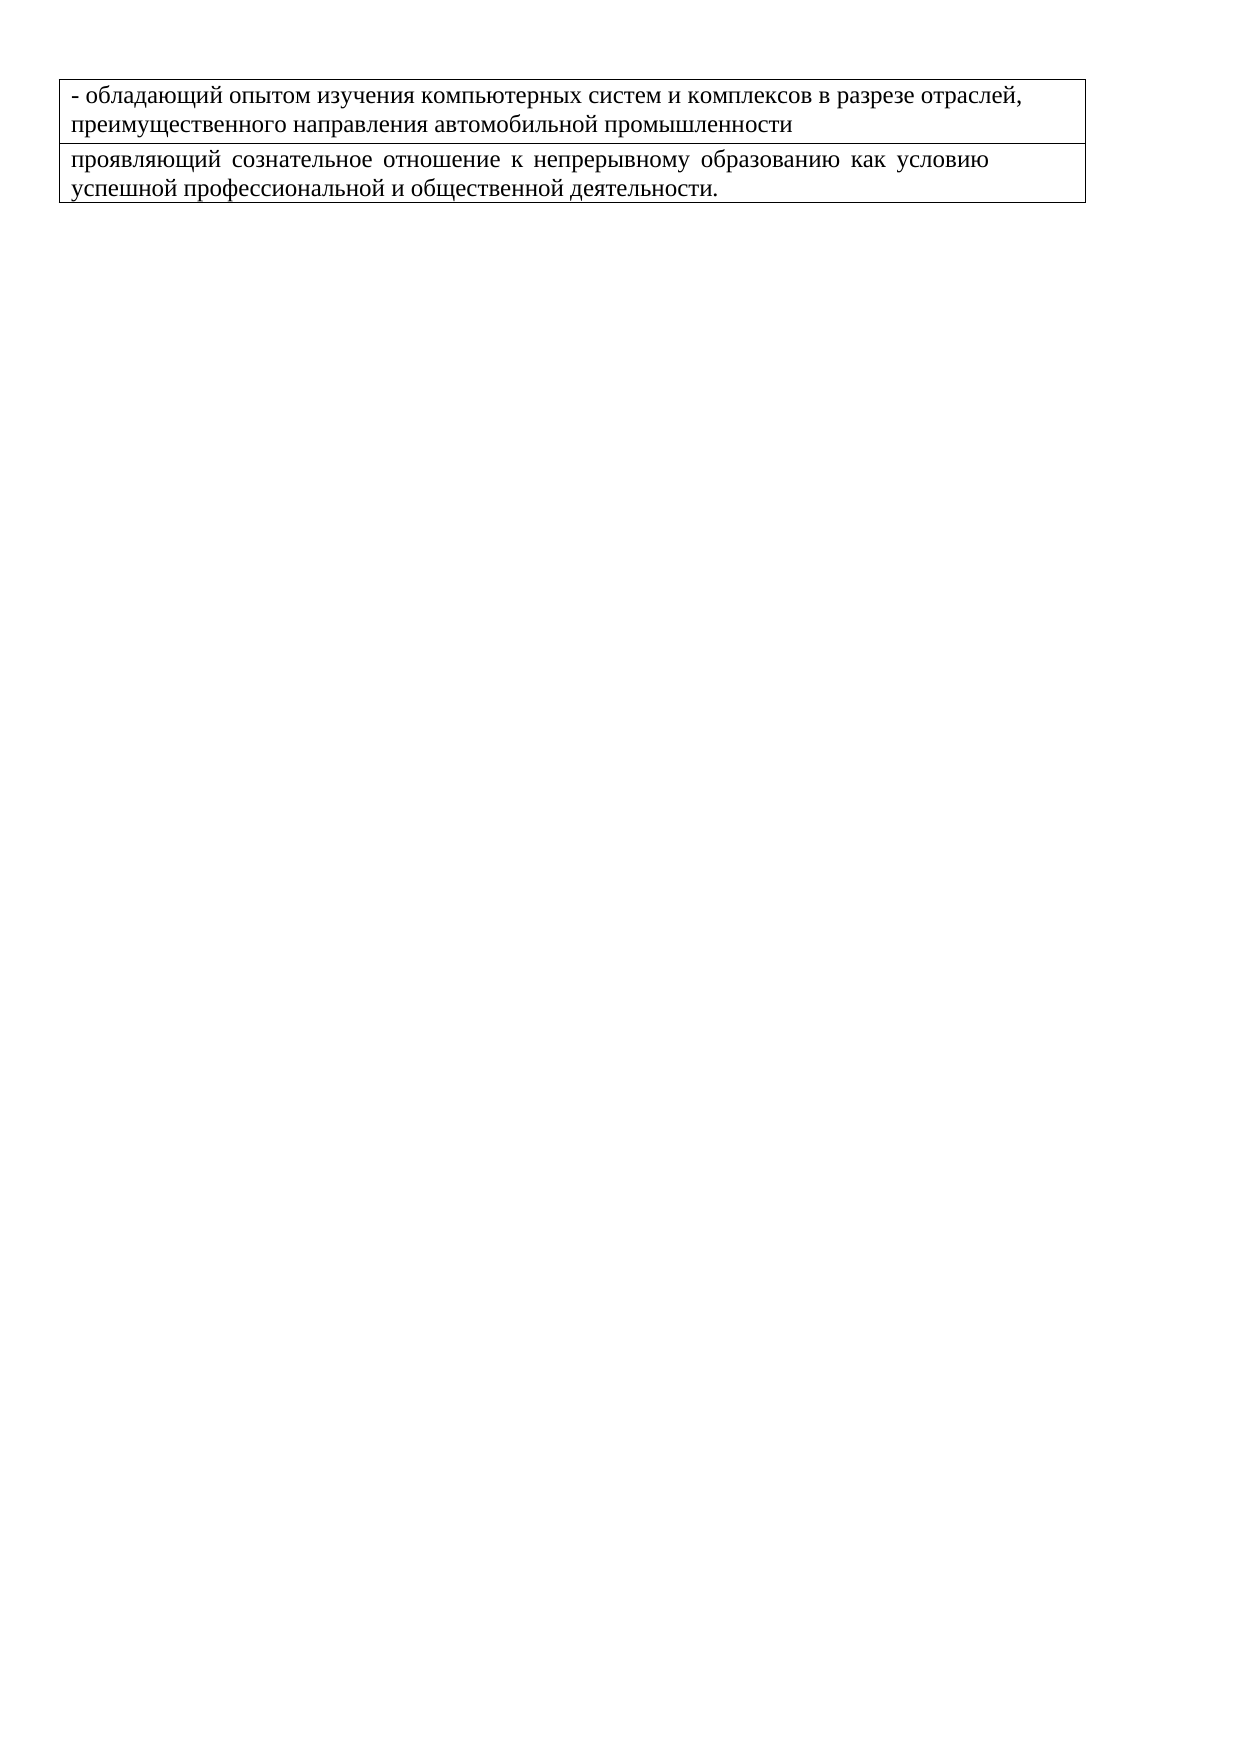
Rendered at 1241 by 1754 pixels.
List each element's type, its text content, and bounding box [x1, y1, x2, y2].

table_cell - обладающий опытом изучения компьютерных систем и комплексов в разрезе отраслей, преимущественного направления автомобильной промышленности [60, 80, 1085, 143]
table_cell проявляющий сознательное отношение к непрерывному образованию как условию успешной профессиональной и общественной деятельности. [60, 144, 1085, 202]
